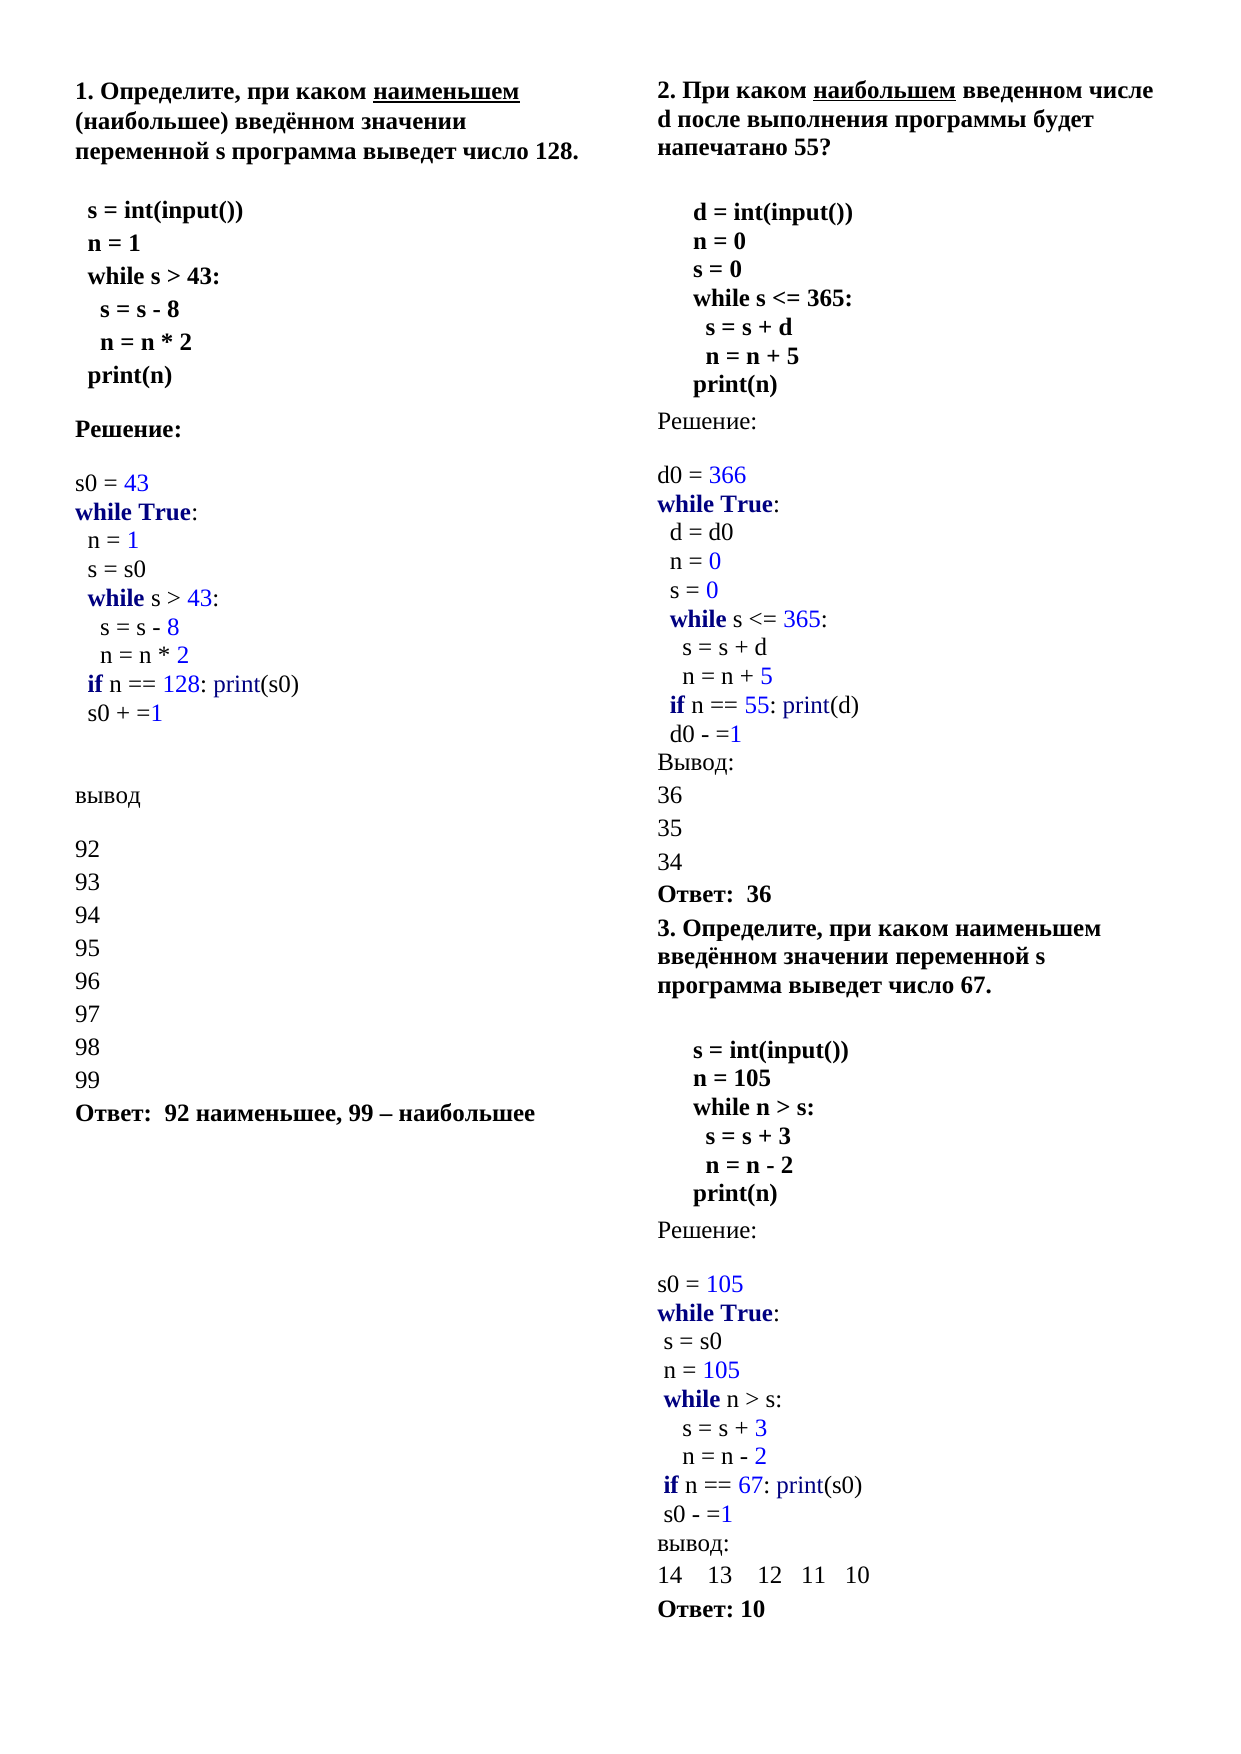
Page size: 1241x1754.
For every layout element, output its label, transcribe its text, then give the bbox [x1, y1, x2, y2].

text 1. Определите, при каком наименьшем (наибольшее) введённом значении переменной s программа выведет число 128. [75, 75, 583, 195]
text 96 [75, 966, 583, 995]
text 94 [75, 900, 583, 929]
text Вывод: [657, 747, 1165, 776]
text Ответ: 36 [657, 879, 1165, 908]
text s = int(input()) n = 1 while s > 43: s = s - 8 n = n * 2 print(n) [75, 195, 583, 389]
text s0 = 43 while True: n = 1 s = s0 while s > 43: s = s - 8 n = n * 2 if n == 128: print(s0) s0 + =1 [75, 468, 583, 727]
text 3. Определите, при каком наименьшем введённом значении переменной s программа выведет число 67. [657, 913, 1165, 1027]
text Решение: [657, 1215, 1165, 1244]
text 93 [75, 867, 583, 896]
text 99 [75, 1065, 583, 1094]
text Ответ: 10 [657, 1594, 1165, 1622]
text d = int(input()) n = 0 s = 0 while s <= 365: s = s + d n = n + 5 print(n) [680, 197, 1165, 398]
text 35 [657, 813, 1165, 842]
text 92 [75, 834, 583, 863]
text Ответ: 92 наименьшее, 99 – наибольшее [75, 1098, 583, 1127]
text 2. При каком наибольшем введенном числе d после выполнения программы будет напечатано 55? [657, 75, 1165, 189]
text 14 13 12 11 10 [657, 1561, 1165, 1589]
text s = int(input()) n = 105 while n > s: s = s + 3 n = n - 2 print(n) [680, 1035, 1165, 1207]
text Решение: [657, 406, 1165, 435]
text вывод [75, 780, 583, 809]
text d0 = 366 while True: d = d0 n = 0 s = 0 while s <= 365: s = s + d n = n + 5 if n == 55: print(d) d0 - =1 [657, 460, 1165, 747]
text 34 [657, 847, 1165, 875]
text 36 [657, 781, 1165, 809]
text s0 = 105 while True: s = s0 n = 105 while n > s: s = s + 3 n = n - 2 if n == 67: print(s0) s0 - =1 [657, 1269, 1165, 1528]
text 98 [75, 1032, 583, 1061]
text 97 [75, 999, 583, 1028]
text Решение: [75, 414, 583, 443]
text вывод: [657, 1528, 1165, 1556]
text 95 [75, 933, 583, 962]
